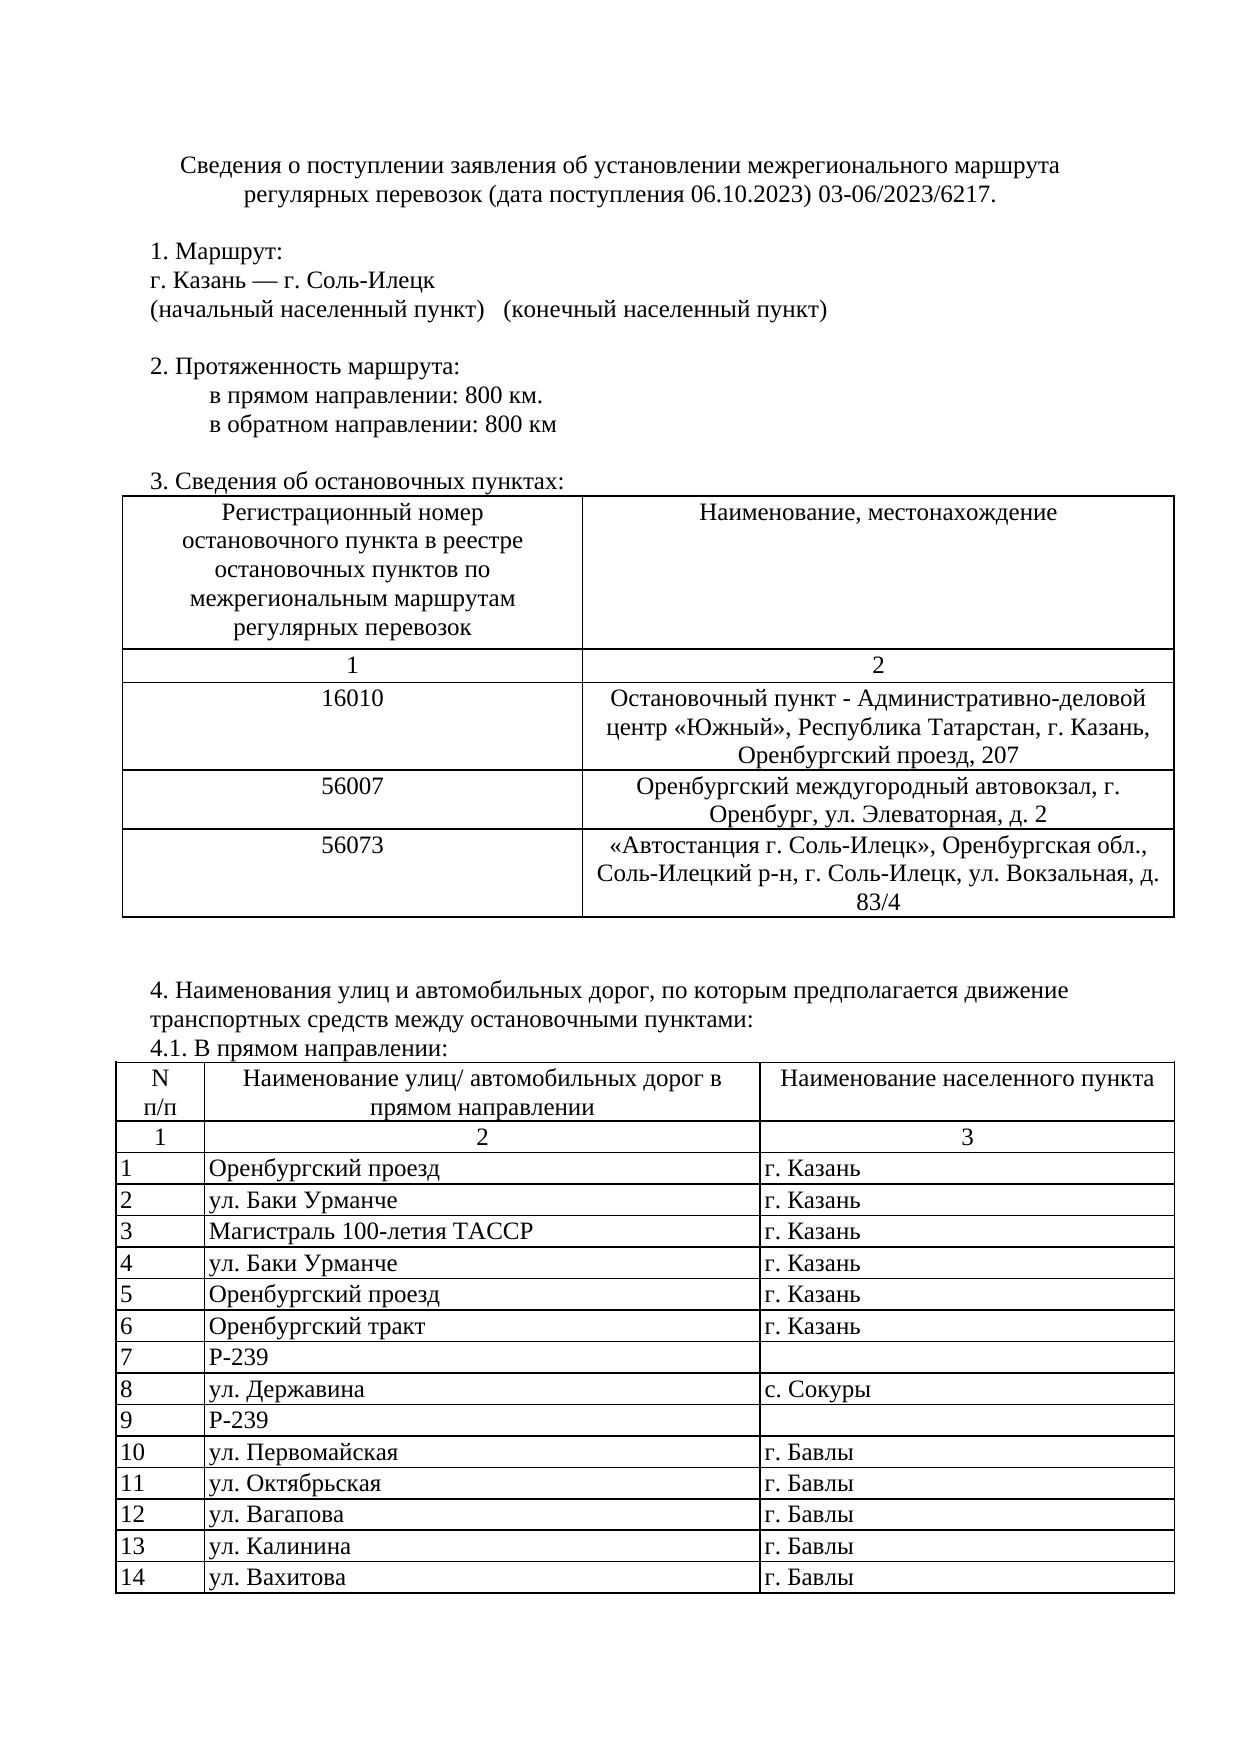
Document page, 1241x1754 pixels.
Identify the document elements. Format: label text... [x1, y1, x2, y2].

table_cell ул. Первомайская [205, 1437, 759, 1466]
table_header Наименование улиц/ автомобильных дорог в прямом направлении [205, 1063, 759, 1120]
text в прямом направлении: 800 км. [150, 380, 1090, 409]
table_cell 5 [117, 1279, 204, 1309]
table_cell 56073 [123, 830, 582, 916]
table_cell [761, 1342, 1174, 1372]
table_cell ул. Калинина [205, 1531, 759, 1561]
text (начальный населенный пункт) (конечный населенный пункт) [150, 294, 1090, 322]
table_cell 16010 [123, 683, 582, 769]
table_cell ул. Державина [205, 1374, 759, 1403]
table_cell г. Казань [761, 1248, 1174, 1278]
table_cell г. Бавлы [761, 1562, 1174, 1592]
table_cell 1 [123, 650, 582, 681]
table_cell 8 [117, 1374, 204, 1403]
table_header Наименование населенного пункта [761, 1063, 1174, 1120]
table_cell 10 [117, 1437, 204, 1466]
table_cell г. Казань [761, 1185, 1174, 1215]
table_cell г. Бавлы [761, 1500, 1174, 1529]
table_cell Р-239 [205, 1405, 759, 1435]
table_cell 7 [117, 1342, 204, 1372]
table_header N п/п [117, 1063, 204, 1120]
table_cell ул. Баки Урманче [205, 1248, 759, 1278]
table_cell 3 [117, 1216, 204, 1246]
table_cell 14 [117, 1562, 204, 1592]
table_cell 1 [117, 1122, 204, 1152]
table_cell ул. Вахитова [205, 1562, 759, 1592]
table_cell ул. Октябрьская [205, 1468, 759, 1498]
table_cell «Автостанция г. Соль-Илецк», Оренбургская обл., Соль-Илецкий р-н, г. Соль-Илецк, ул. Вокзальная, д. 83/4 [583, 830, 1173, 916]
table_cell 56007 [123, 771, 582, 828]
table_cell ул. Вагапова [205, 1500, 759, 1529]
table_cell г. Бавлы [761, 1531, 1174, 1561]
table_cell г. Казань [761, 1311, 1174, 1341]
table_cell Оренбургский междугородный автовокзал, г. Оренбург, ул. Элеваторная, д. 2 [583, 771, 1173, 828]
table_cell 2 [583, 650, 1173, 681]
table_header Регистрационный номер остановочного пункта в реестре остановочных пунктов по межрегиональным маршрутам регулярных перевозок [123, 497, 582, 648]
text 4. Наименования улиц и автомобильных дорог, по которым предполагается движение транспортных средств между остановочными пунктами: [150, 975, 1090, 1033]
table_cell 6 [117, 1311, 204, 1341]
text 2. Протяженность маршрута: [150, 351, 1090, 380]
table_cell 2 [117, 1185, 204, 1215]
table_header Наименование, местонахождение [583, 497, 1173, 648]
table_cell 1 [117, 1153, 204, 1183]
text г. Казань — г. Соль-Илецк [150, 265, 1090, 294]
table_cell Магистраль 100-летия ТАССР [205, 1216, 759, 1246]
table_cell с. Сокуры [761, 1374, 1174, 1403]
table_cell г. Казань [761, 1153, 1174, 1183]
table_cell г. Казань [761, 1279, 1174, 1309]
table_cell [761, 1405, 1174, 1435]
table_cell Остановочный пункт - Административно-деловой центр «Южный», Республика Татарстан, г. Казань, Оренбургский проезд, 207 [583, 683, 1173, 769]
table_cell 3 [761, 1122, 1174, 1152]
text 4.1. В прямом направлении: [150, 1033, 1090, 1061]
text в обратном направлении: 800 км [150, 409, 1090, 437]
table_cell 11 [117, 1468, 204, 1498]
table_cell 4 [117, 1248, 204, 1278]
table_cell 9 [117, 1405, 204, 1435]
text 1. Маршрут: [150, 236, 1090, 265]
text Сведения о поступлении заявления об установлении межрегионального маршрута регулярных перевозок (дата поступления 06.10.2023) 03-06/2023/6217. [150, 150, 1090, 207]
table_cell ул. Баки Урманче [205, 1185, 759, 1215]
table_cell 12 [117, 1500, 204, 1529]
table_cell Оренбургский проезд [205, 1279, 759, 1309]
table_cell Оренбургский тракт [205, 1311, 759, 1341]
table_cell г. Казань [761, 1216, 1174, 1246]
table_cell г. Бавлы [761, 1437, 1174, 1466]
text 3. Сведения об остановочных пунктах: [150, 466, 1090, 495]
table_cell Р-239 [205, 1342, 759, 1372]
table_cell 13 [117, 1531, 204, 1561]
table_cell Оренбургский проезд [205, 1153, 759, 1183]
table_cell 2 [205, 1122, 759, 1152]
table_cell г. Бавлы [761, 1468, 1174, 1498]
